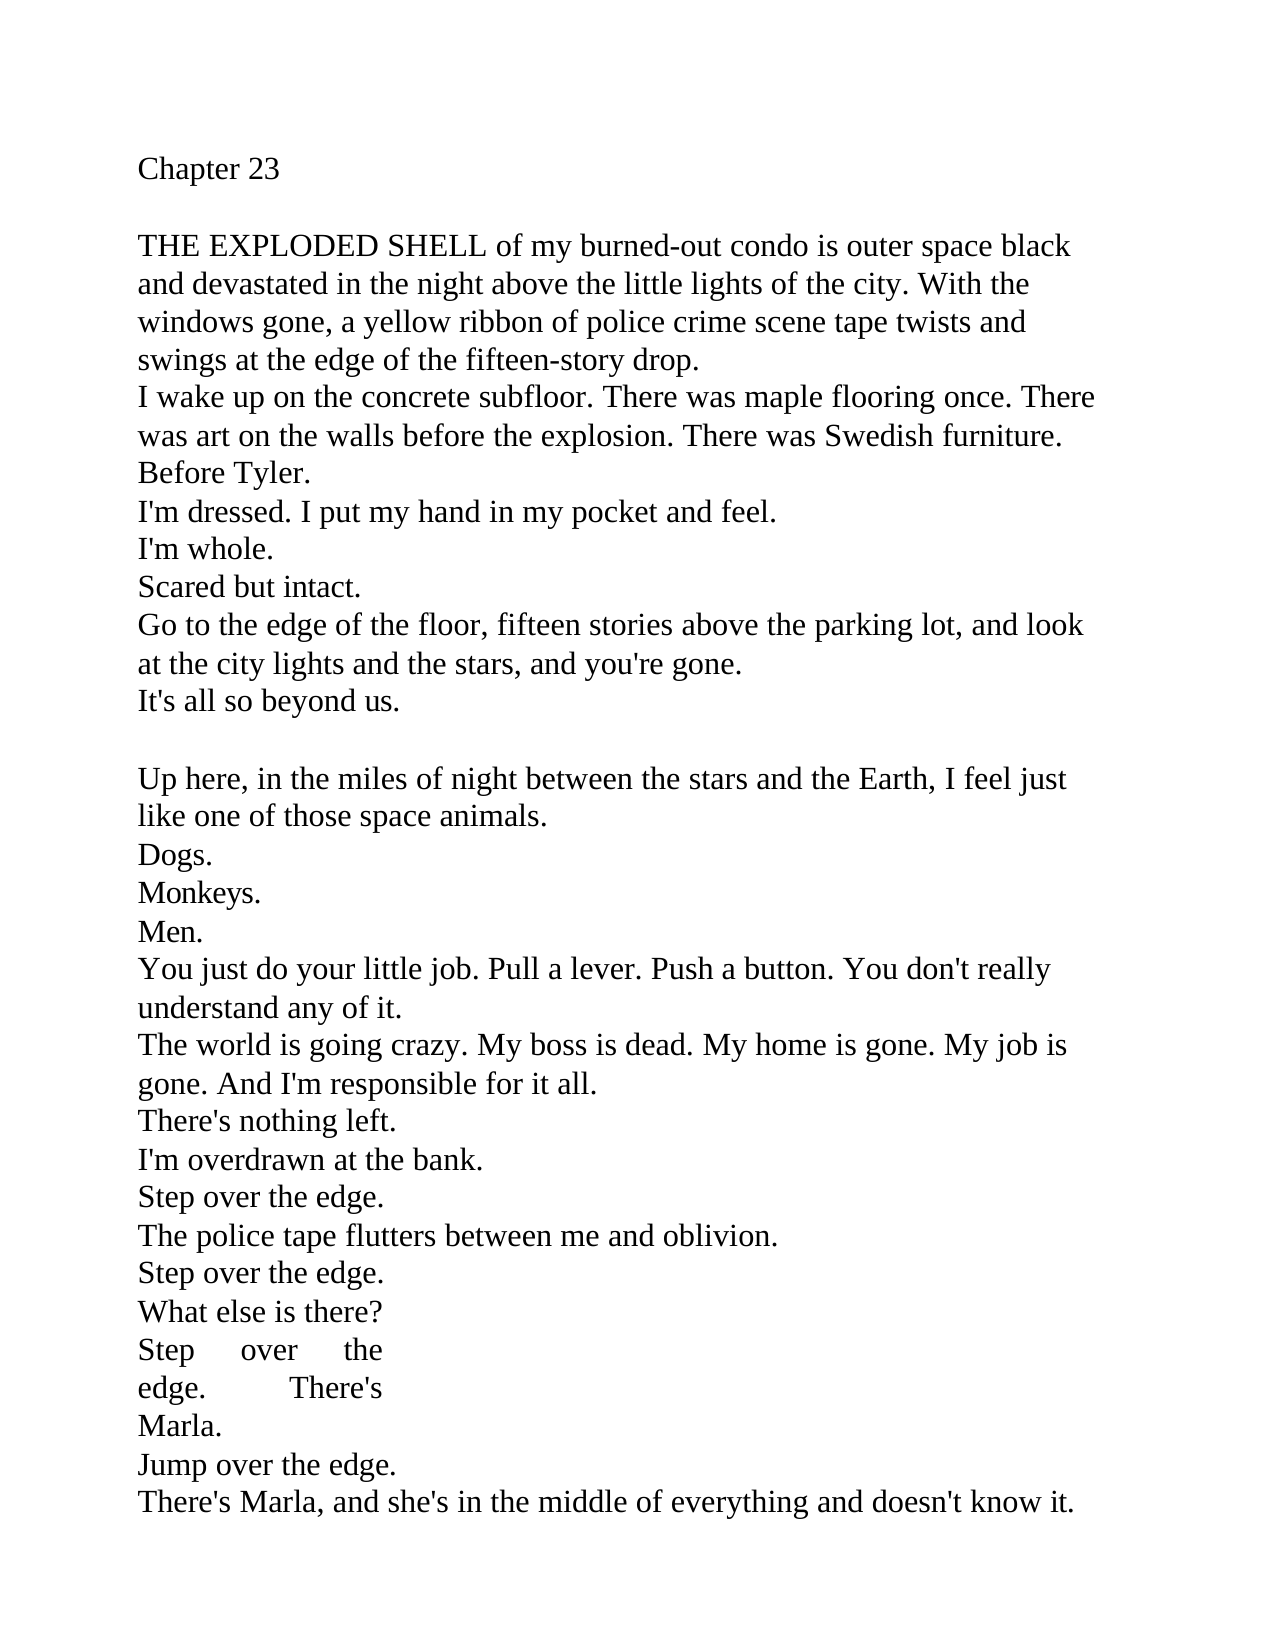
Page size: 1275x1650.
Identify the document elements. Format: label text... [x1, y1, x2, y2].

text Go to the edge of the floor, fifteen stories above the parking lot, and look at the city lights and the stars, and you're gone. [137, 605, 1095, 681]
text I wake up on the concrete subfloor. There was maple flooring once. There [137, 378, 1119, 414]
text gone. And I'm responsible for it all. There's nothing left. [137, 1065, 624, 1139]
text Up here, in the miles of night between the stars and the Earth, I feel just like one of those space animals. [137, 760, 1095, 834]
text What else is there? Step over the edge. There's Marla. [137, 1292, 383, 1443]
text There's Marla, and she's in the middle of everything and doesn't know it. [137, 1483, 1119, 1520]
text THE EXPLODED SHELL of my burned-out condo is outer space black and devastated in the night above the little lights of the city. With the windows gone, a yellow ribbon of police crime scene tape twists and swings at the edge of the fifteen-story drop. [137, 226, 1095, 377]
text It's all so beyond us. [137, 683, 1119, 719]
text was art on the walls before the explosion. There was Swedish furniture. Before Tyler. [137, 416, 1119, 490]
text The police tape flutters between me and oblivion. Step over the edge. [137, 1216, 826, 1290]
text You just do your little job. Pull a lever. Push a button. You don't really understand any of it. [137, 949, 1119, 1025]
text I'm overdrawn at the bank. Step over the edge. [137, 1140, 499, 1214]
text Monkeys. [137, 873, 263, 910]
text The world is going crazy. My boss is dead. My home is gone. My job is [137, 1027, 1119, 1063]
text Chapter 23 [137, 149, 1119, 187]
text Jump over the edge. [137, 1445, 1119, 1482]
text Scared but intact. [137, 568, 1119, 605]
text I'm dressed. I put my hand in my pocket and feel. I'm whole. [137, 492, 781, 566]
text Men. [137, 912, 263, 949]
text Dogs. [137, 835, 263, 872]
